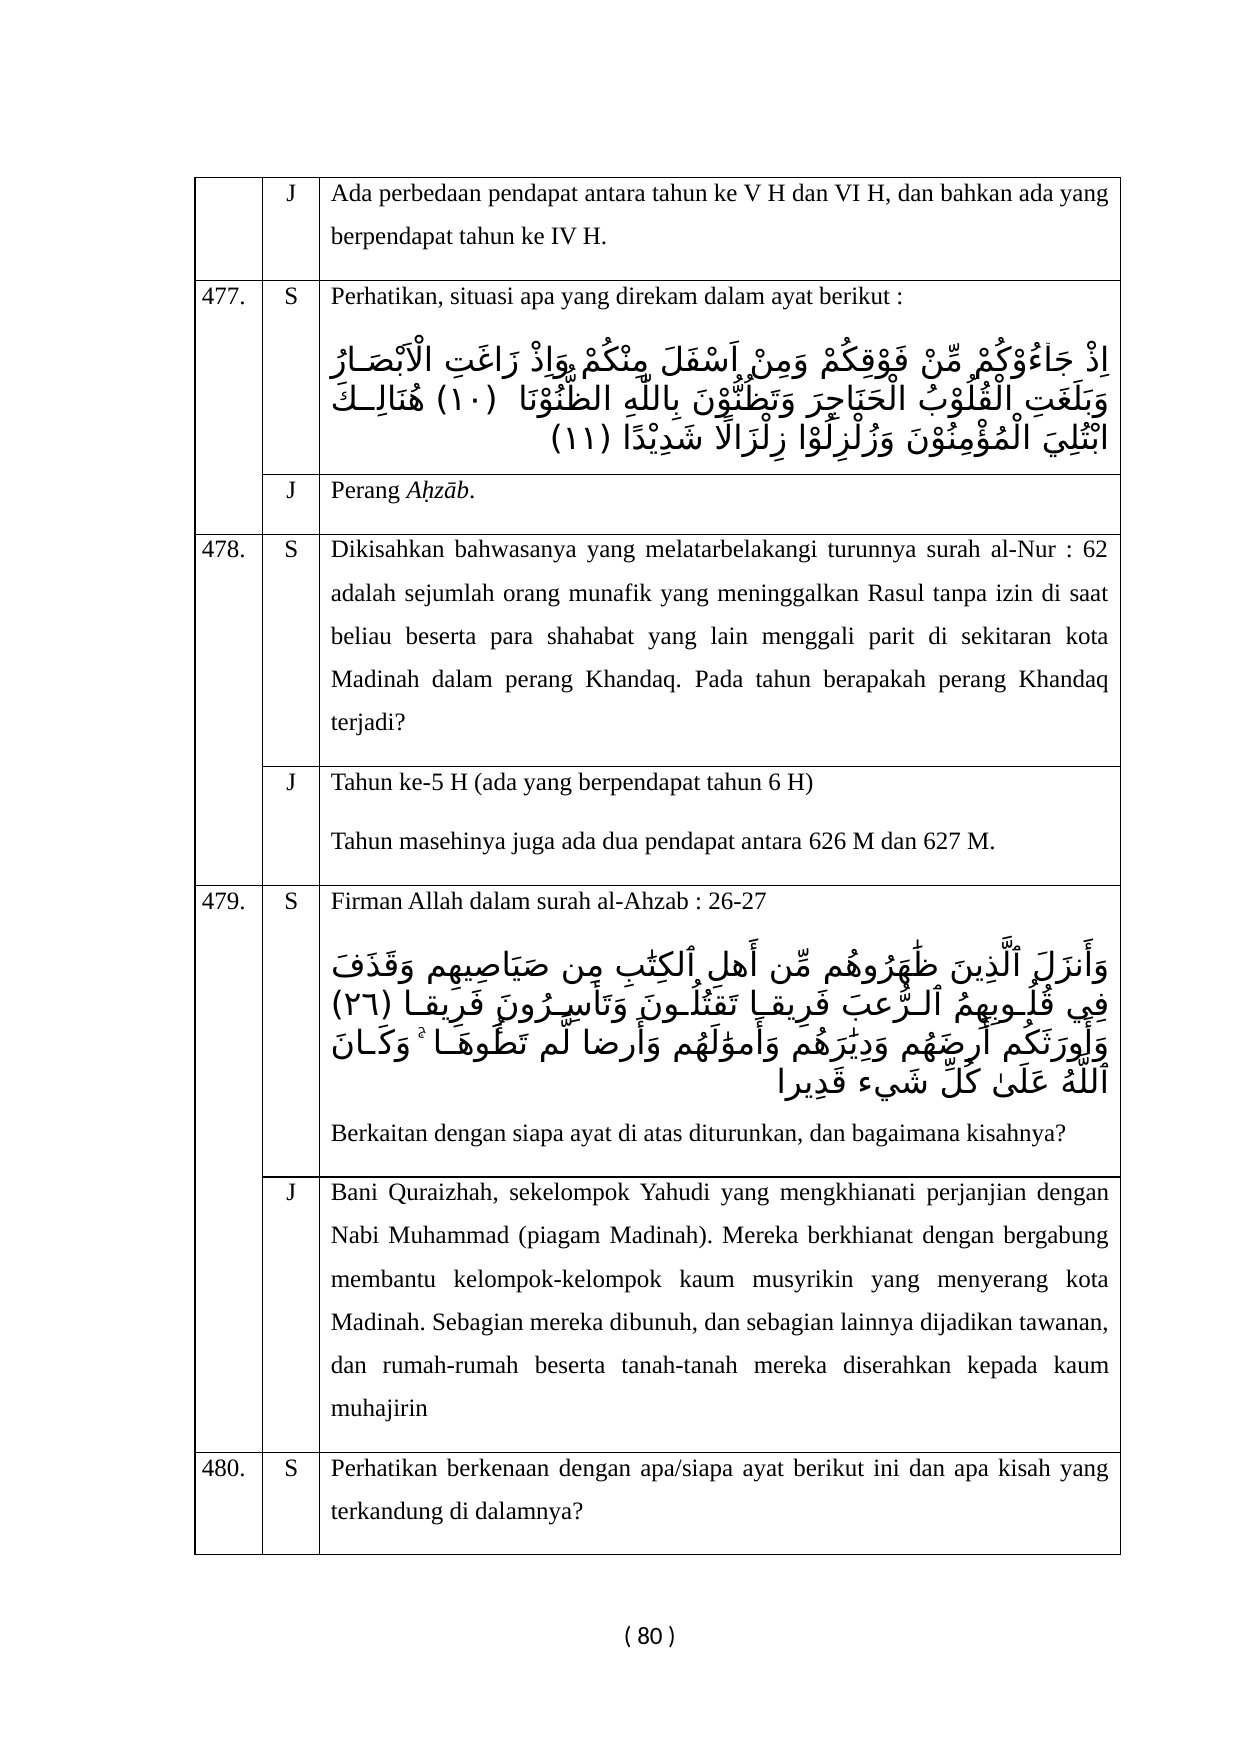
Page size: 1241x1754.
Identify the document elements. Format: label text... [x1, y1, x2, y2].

table_cell Firman Allah dalam surah al-Ahzab : 26-27 وَأَنزَلَ ٱلَّذِينَ ظَٰهَرُوهُم مِّن أَهلِ ٱلكِتَٰبِ مِن صَيَاصِيهِم وَقَذَفَ فِي قُلُوبِهِمُ ٱلرُّعبَ فَرِيقا تَقتُلُونَ وَتَأسِرُونَ فَرِيقا (٢٦) وَأَورَثَكُم أَرضَهُم وَدِيَٰرَهُم وَأَموَٰلَهُم وَأَرضا لَّم تَطَ‍ُٔوهَا ۚ وَكَانَ ٱللَّهُ عَلَىٰ كُلِّ شَيء قَدِيرا Berkaitan dengan siapa ayat di atas diturunkan, dan bagaimana kisahnya? [320, 886, 1120, 1176]
table_cell J [263, 475, 319, 533]
table_cell J [263, 178, 319, 280]
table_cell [320, 1453, 1120, 1554]
table_cell [196, 178, 262, 280]
table_cell S [263, 535, 319, 766]
table_cell J [263, 767, 319, 885]
table_cell Ada perbedaan pendapat antara tahun ke V H dan VI H, dan bahkan ada yang berpendapat tahun ke IV H. [320, 178, 1120, 280]
table_cell J [263, 1178, 319, 1452]
table_cell [196, 886, 262, 1452]
table_cell Perang Aḥzāb. [320, 475, 1120, 533]
table_cell [196, 1453, 262, 1554]
table_cell Perhatikan, situasi apa yang direkam dalam ayat berikut : اِذْ جَاۤءُوْكُمْ مِّنْ فَوْقِكُمْ وَمِنْ اَسْفَلَ مِنْكُمْ وَاِذْ زَاغَتِ الْاَبْصَارُ وَبَلَغَتِ الْقُلُوْبُ الْحَنَاجِرَ وَتَظُنُّوْنَ بِاللّٰهِ الظُّنُوْنَا (١٠) هُنَالِكَ ابْتُلِيَ الْمُؤْمِنُوْنَ وَزُلْزِلُوْا زِلْزَالًا شَدِيْدًا (١١) [320, 281, 1120, 474]
table_cell S [263, 1453, 319, 1554]
table_cell Dikisahkan bahwasanya yang melatarbelakangi turunnya surah al-Nur : 62 adalah sejumlah orang munafik yang meninggalkan Rasul tanpa izin di saat beliau beserta para shahabat yang lain menggali parit di sekitaran kota Madinah dalam perang Khandaq. Pada tahun berapakah perang Khandaq terjadi? [320, 535, 1120, 766]
table_cell Bani Quraizhah, sekelompok Yahudi yang mengkhianati perjanjian dengan Nabi Muhammad (piagam Madinah). Mereka berkhianat dengan bergabung membantu kelompok-kelompok kaum musyrikin yang menyerang kota Madinah. Sebagian mereka dibunuh, dan sebagian lainnya dijadikan tawanan, dan rumah-rumah beserta tanah-tanah mereka diserahkan kepada kaum muhajirin [320, 1178, 1120, 1452]
table_cell S [263, 886, 319, 1176]
table_cell S [263, 281, 319, 474]
table_cell [196, 535, 262, 885]
table_cell Tahun ke-5 H (ada yang berpendapat tahun 6 H) Tahun masehinya juga ada dua pendapat antara 626 M dan 627 M. [320, 767, 1120, 885]
table_cell [196, 281, 262, 533]
